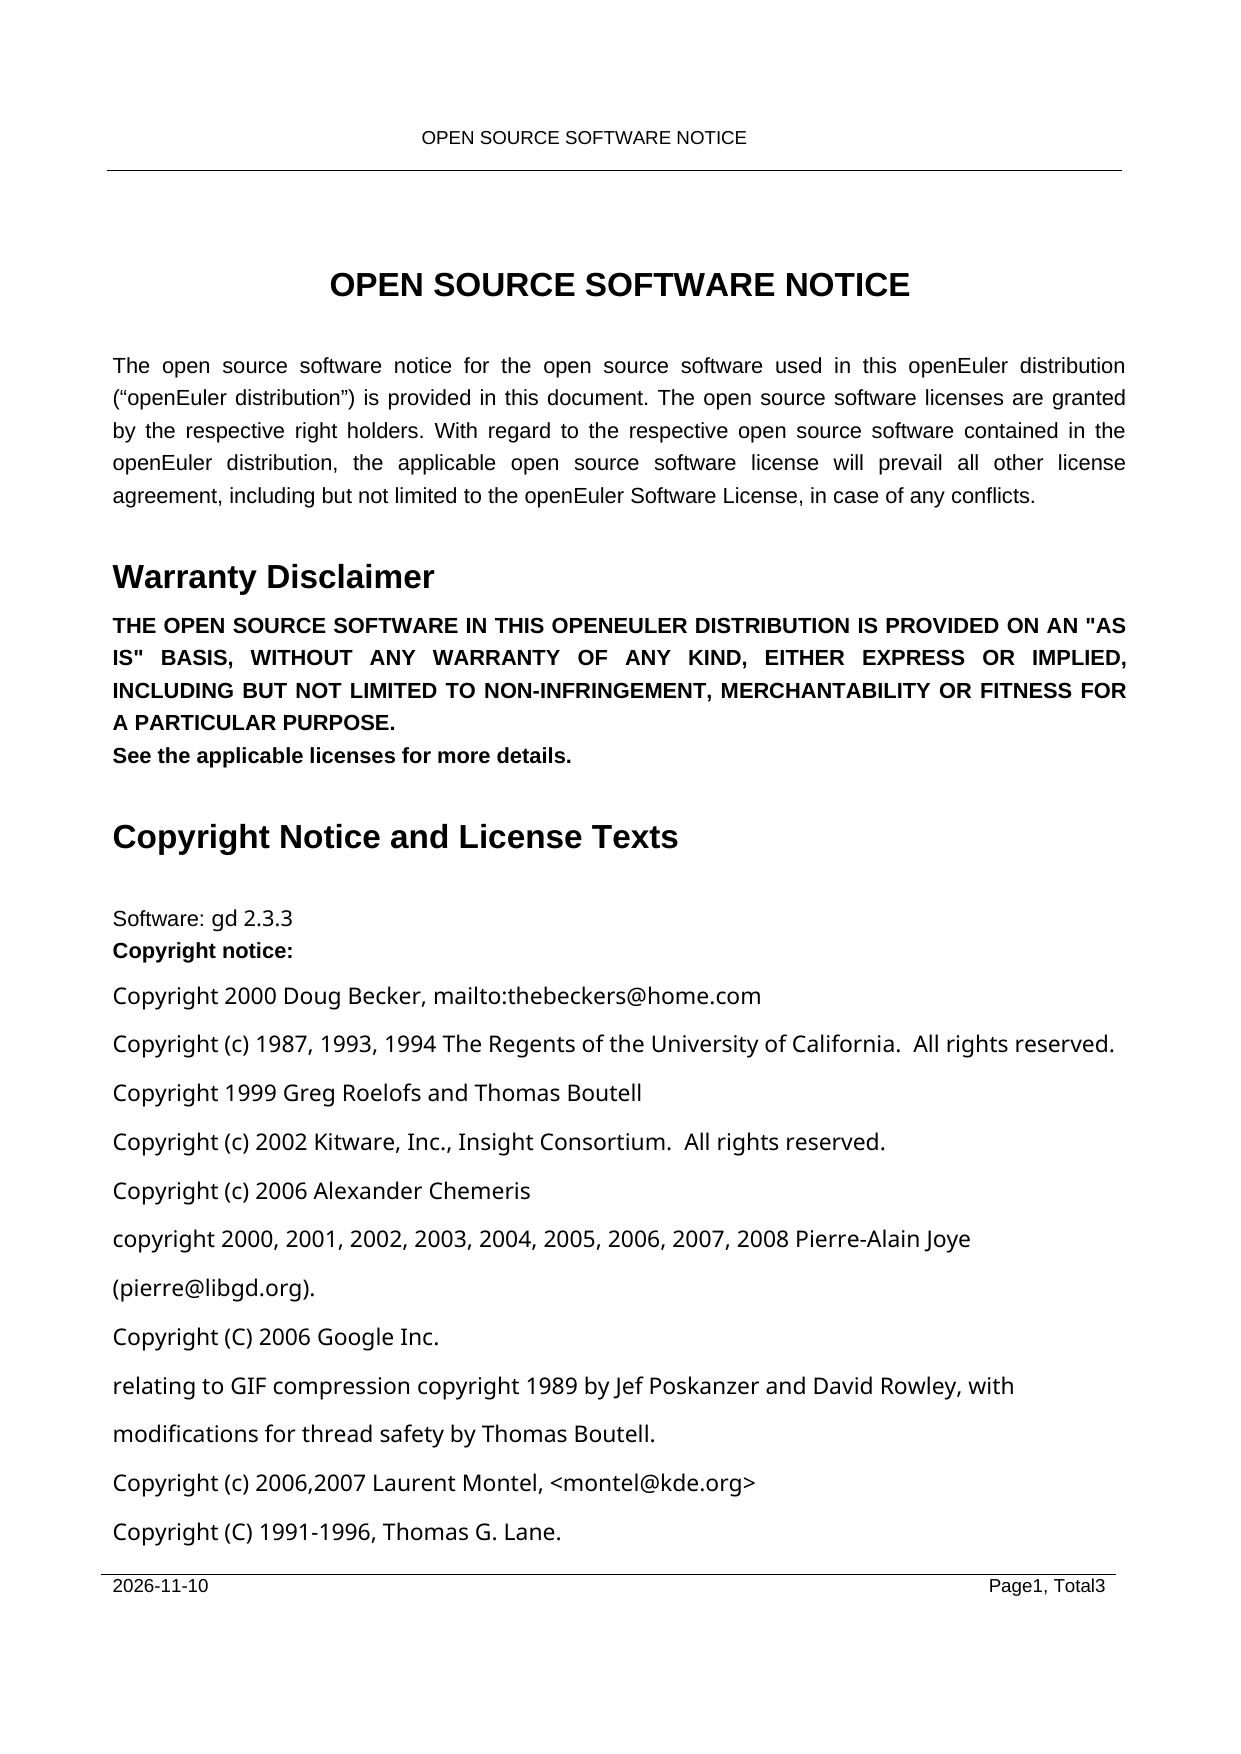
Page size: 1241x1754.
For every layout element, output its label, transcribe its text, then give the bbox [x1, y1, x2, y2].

text The open source software notice for the open source software used in this openEuler distribution (“openEuler distribution”) is provided in this document. The open source software licenses are granted by the respective right holders. With regard to the respective open source software contained in the openEuler distribution, the applicable open source software license will prevail all other license agreement, including but not limited to the openEuler Software License, in case of any conflicts. [112, 349, 1128, 511]
text Copyright Notice and License Texts [112, 804, 1128, 869]
text Copyright notice: [112, 934, 1128, 966]
text OPEN SOURCE SOFTWARE NOTICE [112, 251, 1128, 316]
text Warranty Disclaimer [112, 544, 1128, 609]
text Software: gd 2.3.3 [112, 901, 1128, 934]
text THE OPEN SOURCE SOFTWARE IN THIS OPENEULER DISTRIBUTION IS PROVIDED ON AN "AS IS" BASIS, WITHOUT ANY WARRANTY OF ANY KIND, EITHER EXPRESS OR IMPLIED, INCLUDING BUT NOT LIMITED TO NON-INFRINGEMENT, MERCHANTABILITY OR FITNESS FOR A PARTICULAR PURPOSE. See the applicable licenses for more details. [112, 609, 1128, 771]
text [112, 979, 1128, 1548]
